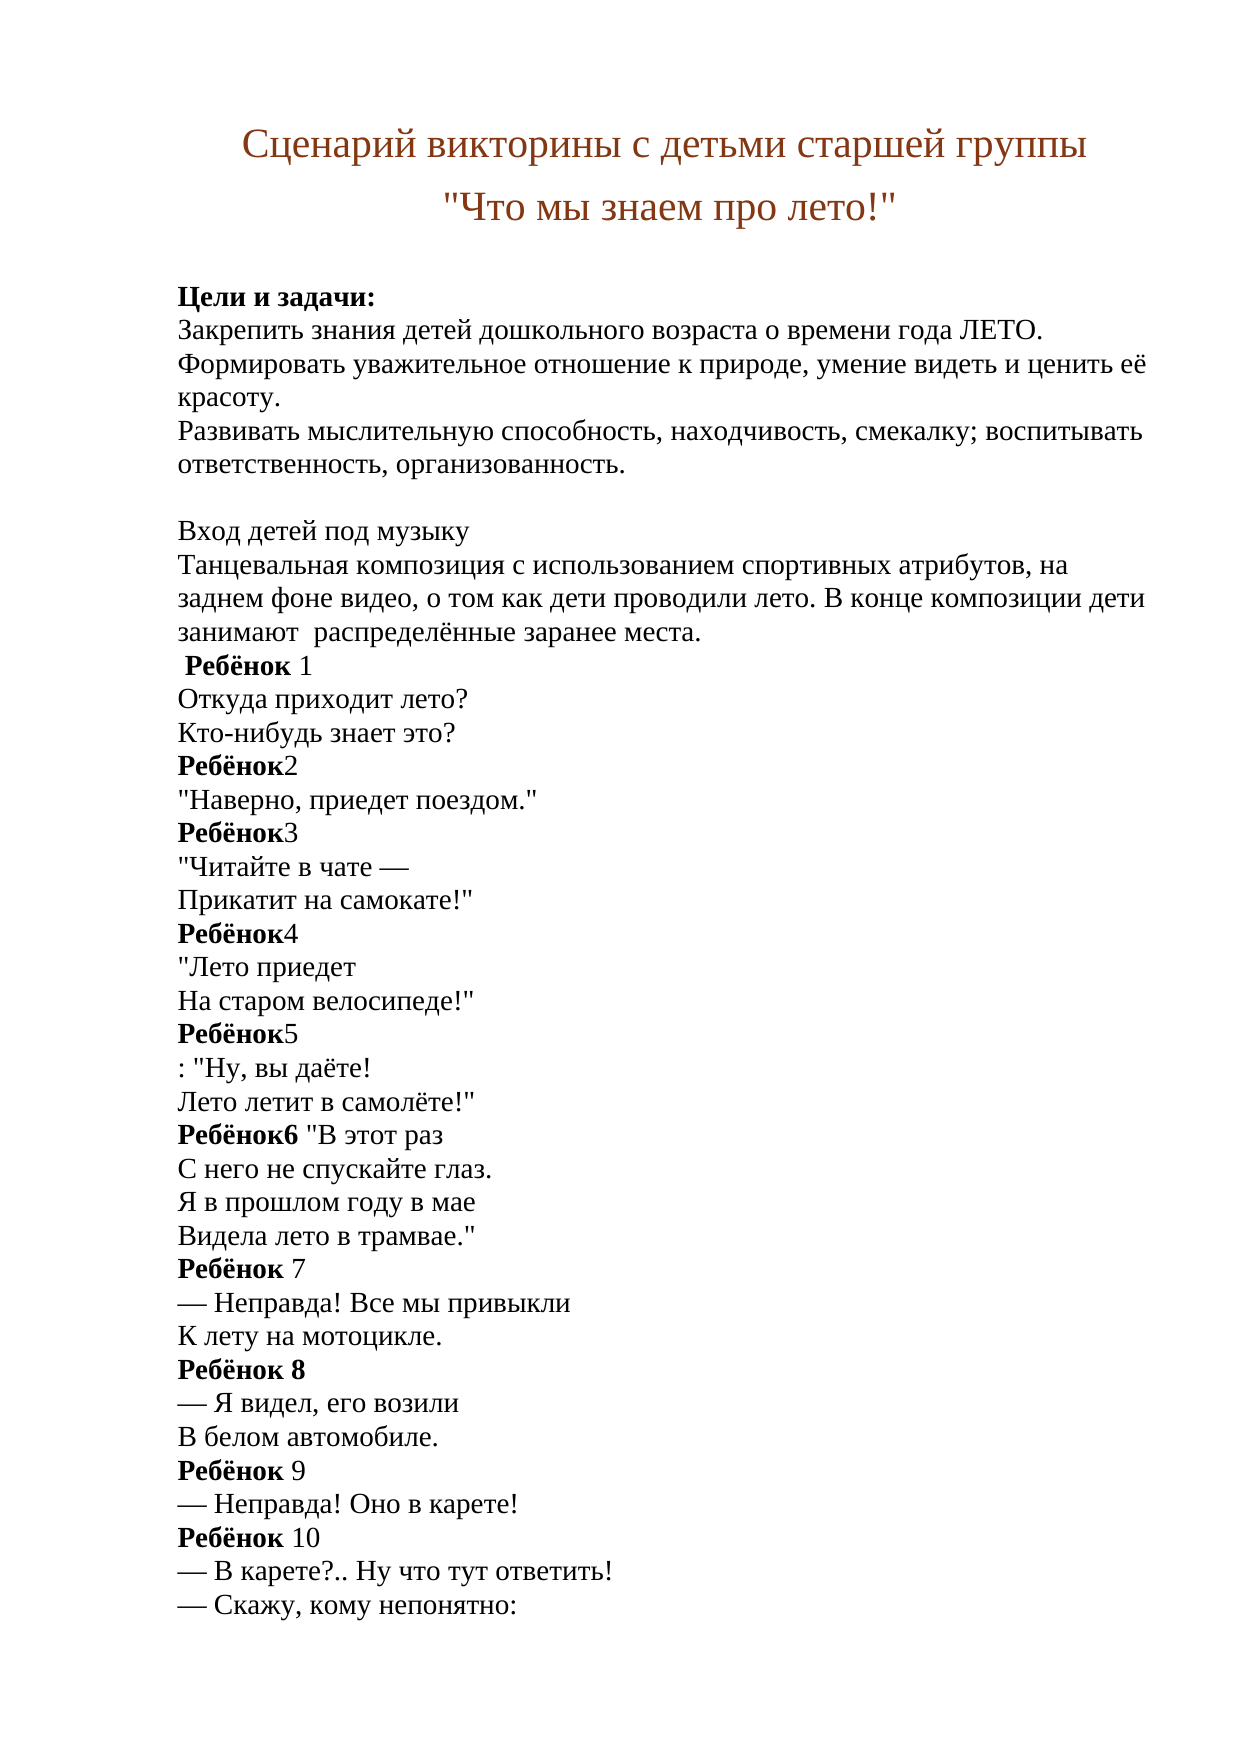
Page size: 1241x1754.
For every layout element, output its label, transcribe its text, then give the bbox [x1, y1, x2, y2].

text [177, 1553, 1152, 1620]
text "Лето приедет На старом велосипеде!" Ребёнок5 [177, 949, 1152, 1050]
text — Неправда! Оно в карете! Ребёнок 10 [177, 1486, 1152, 1553]
text "Что мы знаем про лето!" [177, 182, 1152, 229]
text Танцевальная композиция с использованием спортивных атрибутов, на заднем фоне видео, о том как дети проводили лето. В конце композиции дети занимают распределённые заранее места. [177, 547, 1152, 648]
text "Читайте в чате — Прикатит на самокате!" Ребёнок4 [177, 849, 1152, 949]
text — Я видел, его возили В белом автомобиле. Ребёнок 9 [177, 1386, 1152, 1486]
text Ребёнок 7 [177, 1251, 1152, 1285]
text Сценарий викторины с детьми старшей группы [177, 118, 1152, 166]
text : "Ну, вы даёте! Лето летит в самолёте!" Ребёнок6 "В этот раз С него не спускайте глаз. Я в прошлом году в мае Видела лето в трамвае." [177, 1050, 1152, 1251]
text Откуда приходит лето? Кто-нибудь знает это? Ребёнок2 "Наверно, приедет поездом." Ребёнок3 [177, 681, 1152, 849]
text Развивать мыслительную способность, находчивость, смекалку; воспитывать ответственность, организованность. [177, 413, 1152, 480]
text Цели и задачи: [177, 245, 1152, 312]
text Вход детей под музыку [177, 513, 1152, 547]
text Закрепить знания детей дошкольного возраста о времени года ЛЕТО. Формировать уважительное отношение к природе, умение видеть и ценить её красоту. [177, 312, 1152, 413]
text — Неправда! Все мы привыкли К лету на мотоцикле. Ребёнок 8 [177, 1285, 1152, 1386]
text Ребёнок 1 [177, 648, 1152, 681]
